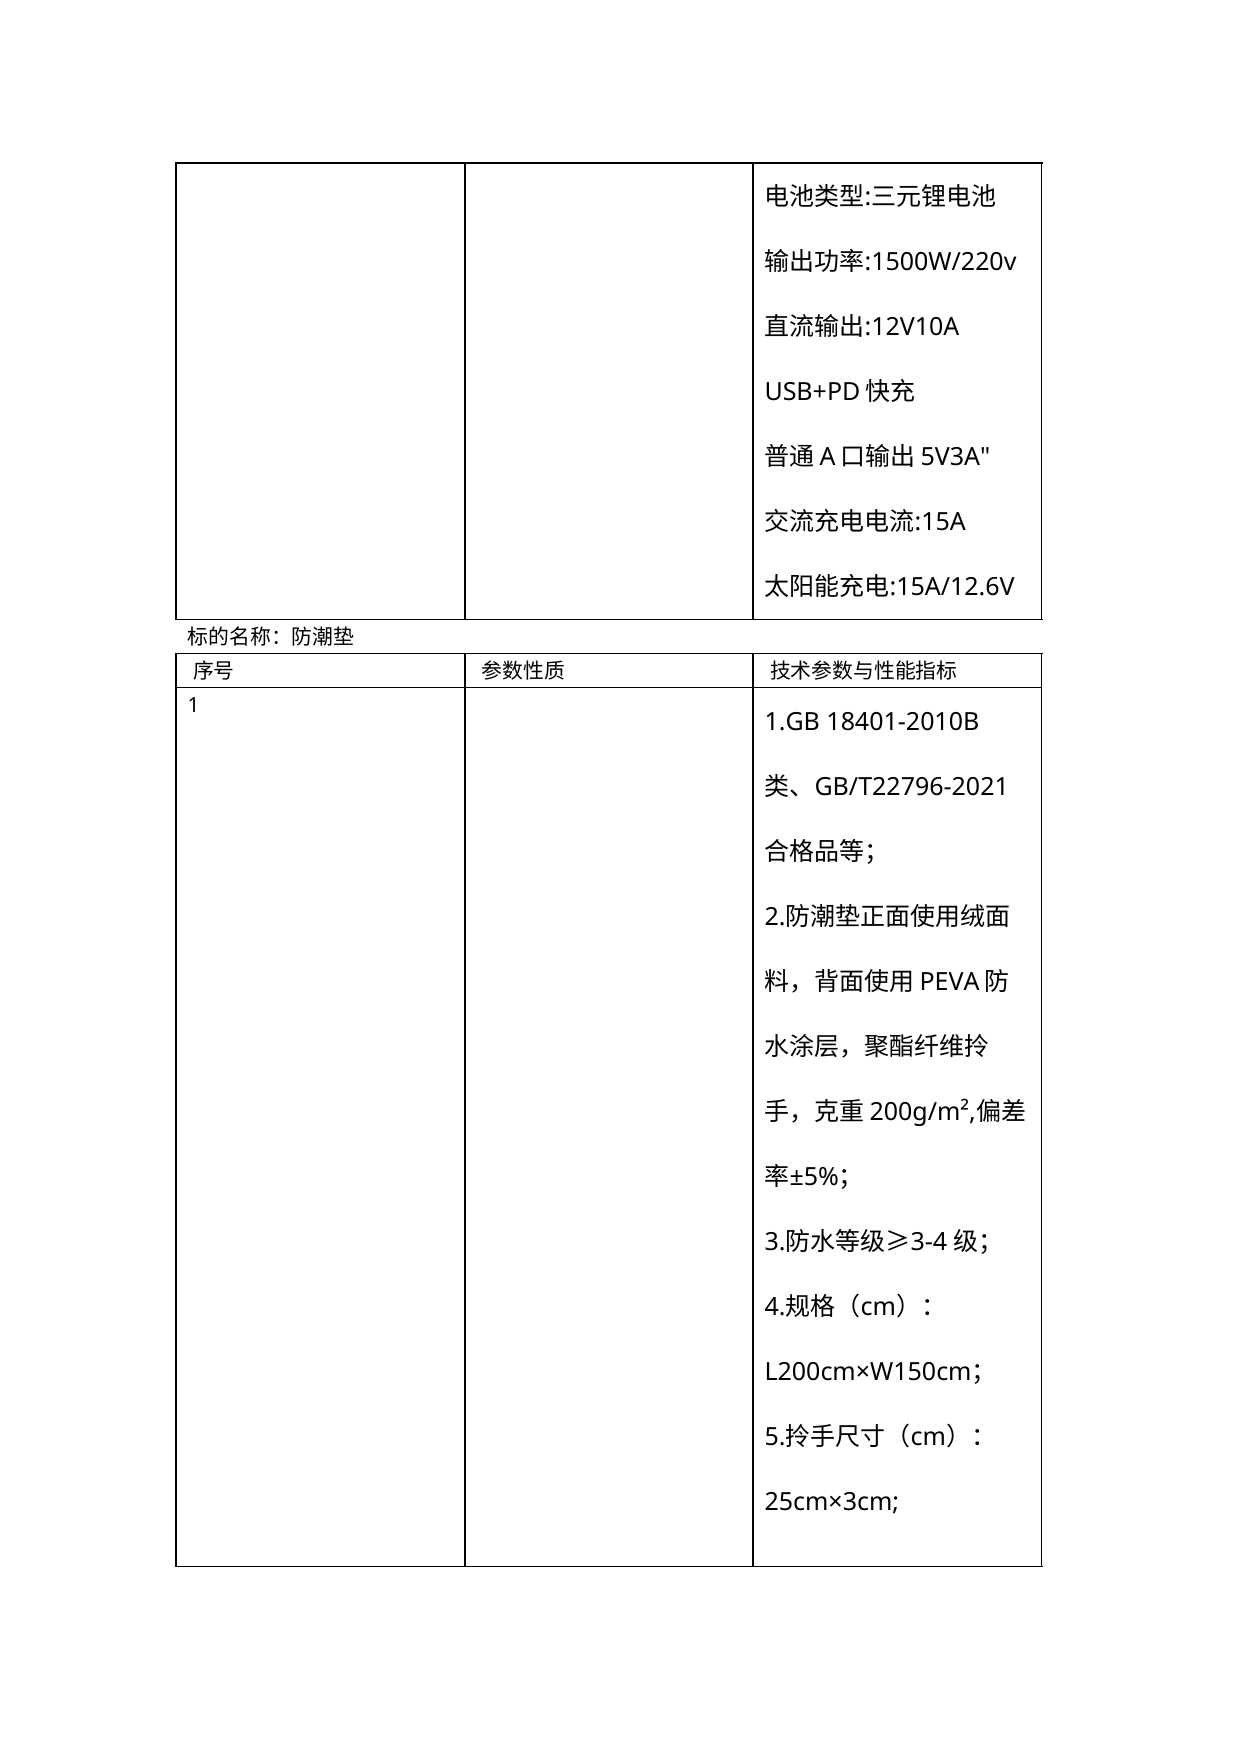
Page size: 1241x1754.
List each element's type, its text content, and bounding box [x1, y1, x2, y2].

table_cell 1 [177, 164, 464, 618]
table_header 技术参数与性能指标 [754, 654, 1041, 687]
table_cell [466, 688, 752, 1566]
text 标的名称：防潮垫 [187, 620, 1053, 653]
table_cell [466, 164, 752, 618]
table_header 参数性质 [466, 654, 752, 687]
table_cell 1 [177, 688, 464, 1566]
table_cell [754, 164, 1041, 618]
table_cell 1.GB 18401-2010B类、GB/T22796-2021合格品等； 2.防潮垫正面使用绒面料，背面使用PEVA防水涂层，聚酯纤维拎手，克重200g/m²,偏差率±5%； 3.防水等级≥3-4 级； 4.规格（cm）：L200cm×W150cm； 5.拎手尺寸（cm）：25cm×3cm; [754, 688, 1041, 1566]
table_header 序号 [177, 654, 464, 687]
